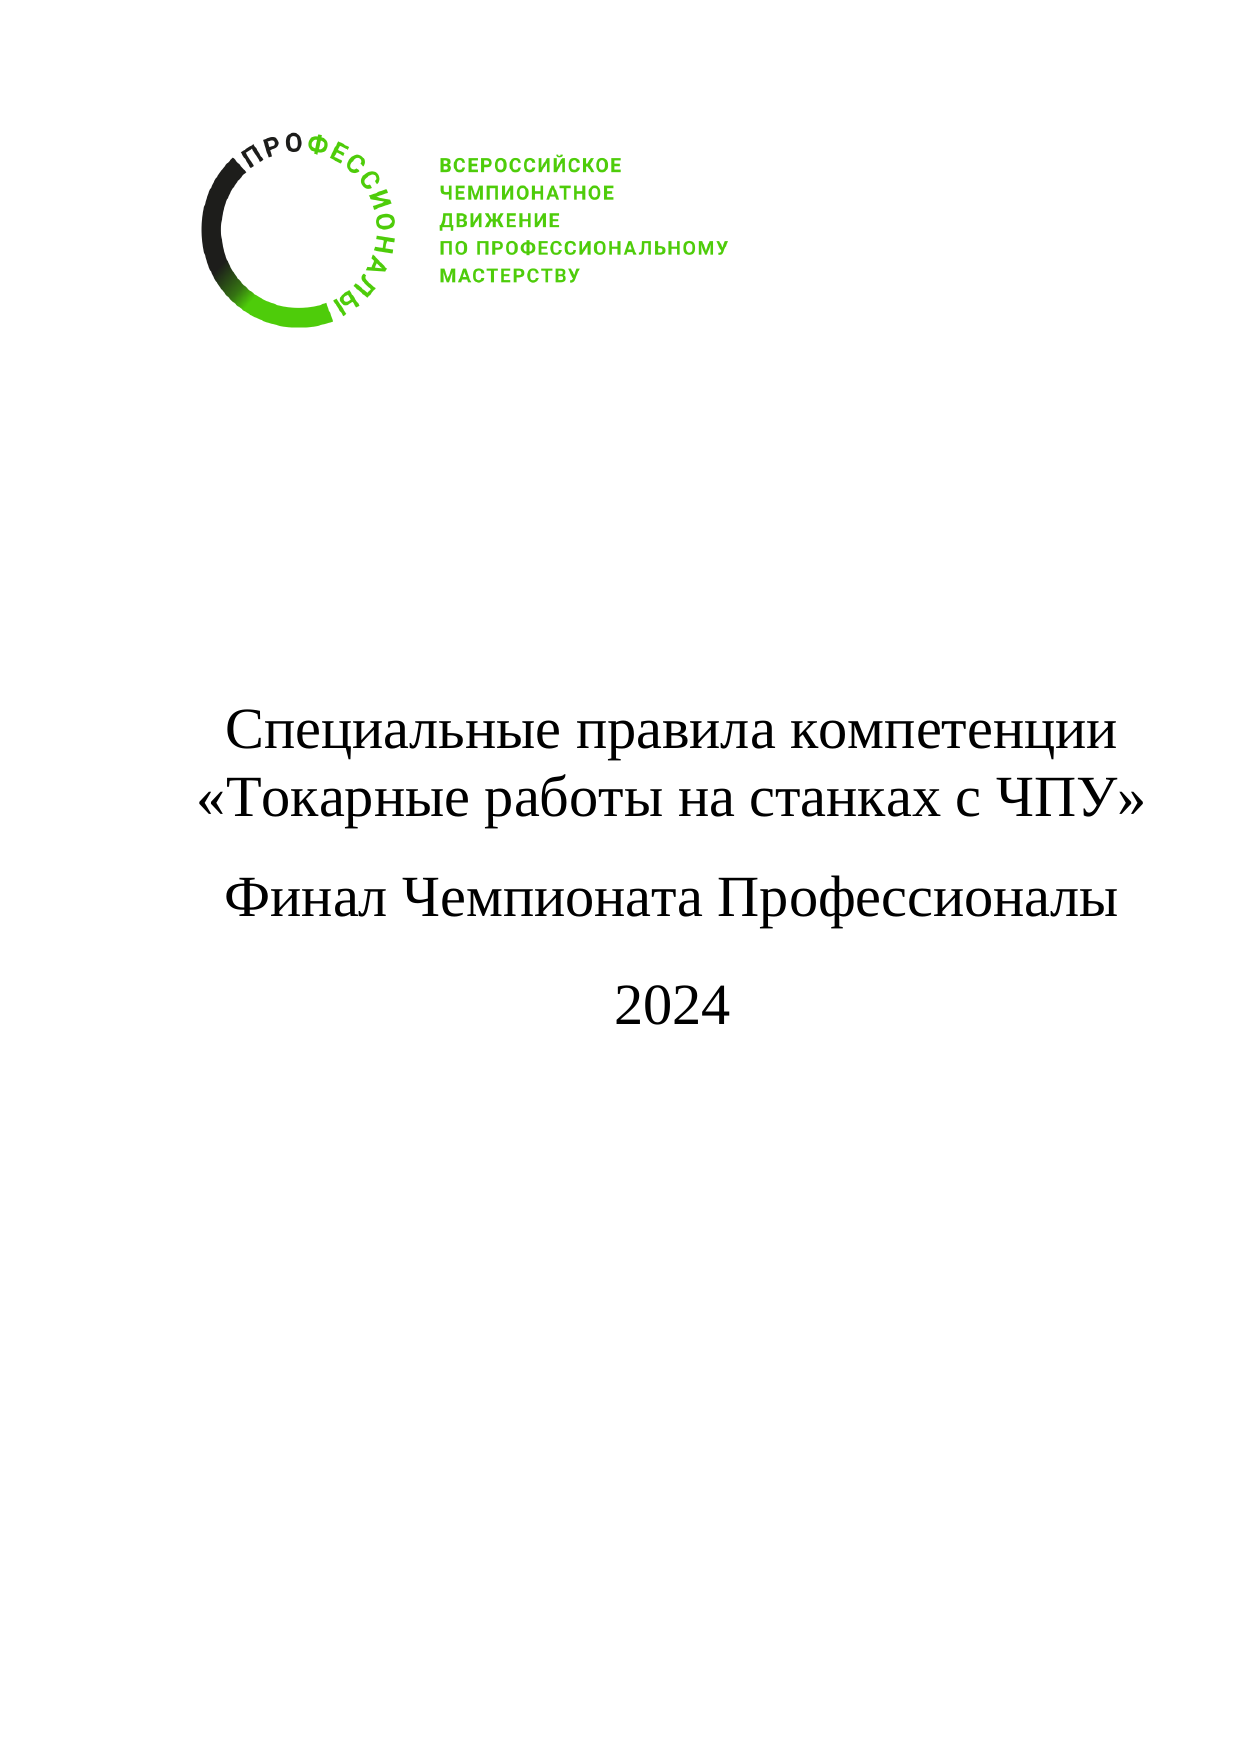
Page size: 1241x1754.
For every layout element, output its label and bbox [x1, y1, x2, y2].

picture [188, 123, 737, 336]
